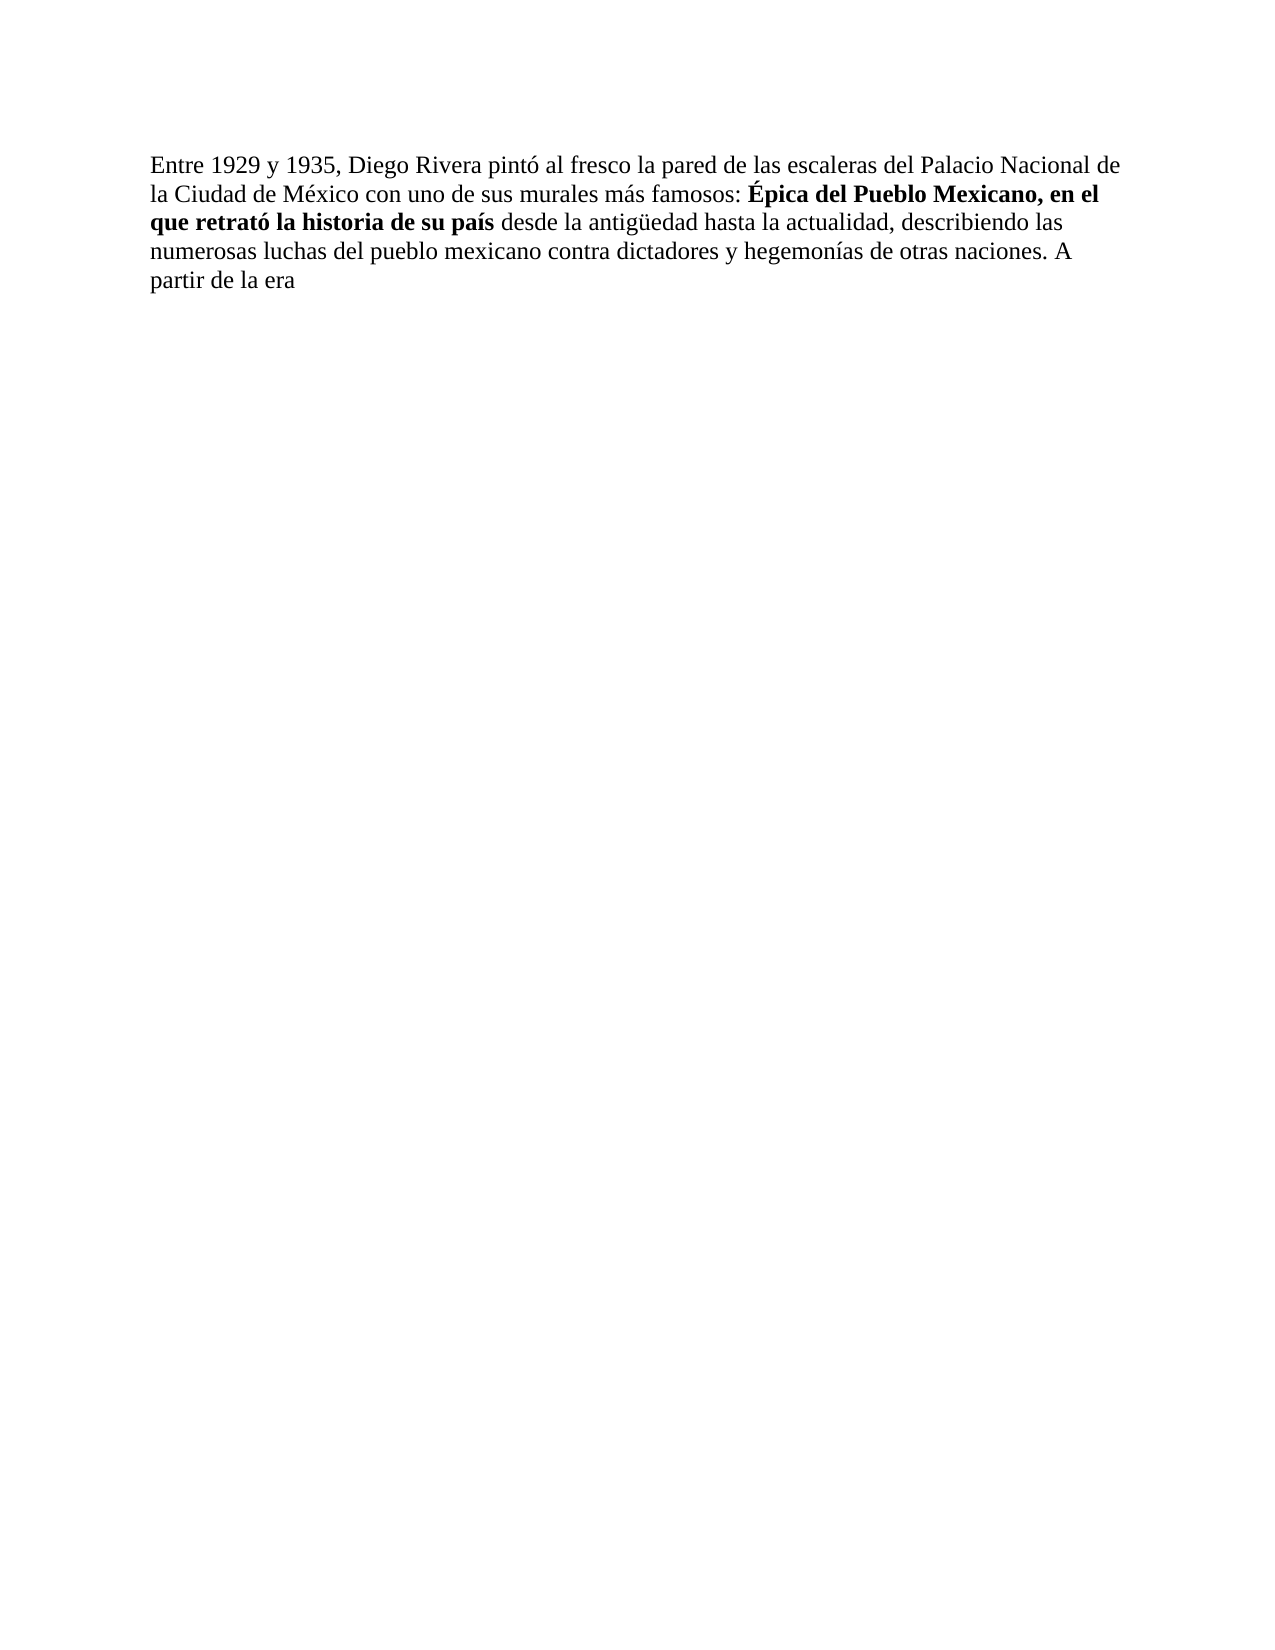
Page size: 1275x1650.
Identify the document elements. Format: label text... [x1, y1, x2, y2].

text Entre 1929 y 1935, Diego Rivera pintó al fresco la pared de las escaleras del Palacio Nacional de la Ciudad de México con uno de sus murales más famosos: Épica del Pueblo Mexicano, en el que retrató la historia de su país desde la antigüedad hasta la actualidad, describiendo las numerosas luchas del pueblo mexicano contra dictadores y hegemonías de otras naciones. A partir de la era [150, 150, 1125, 294]
